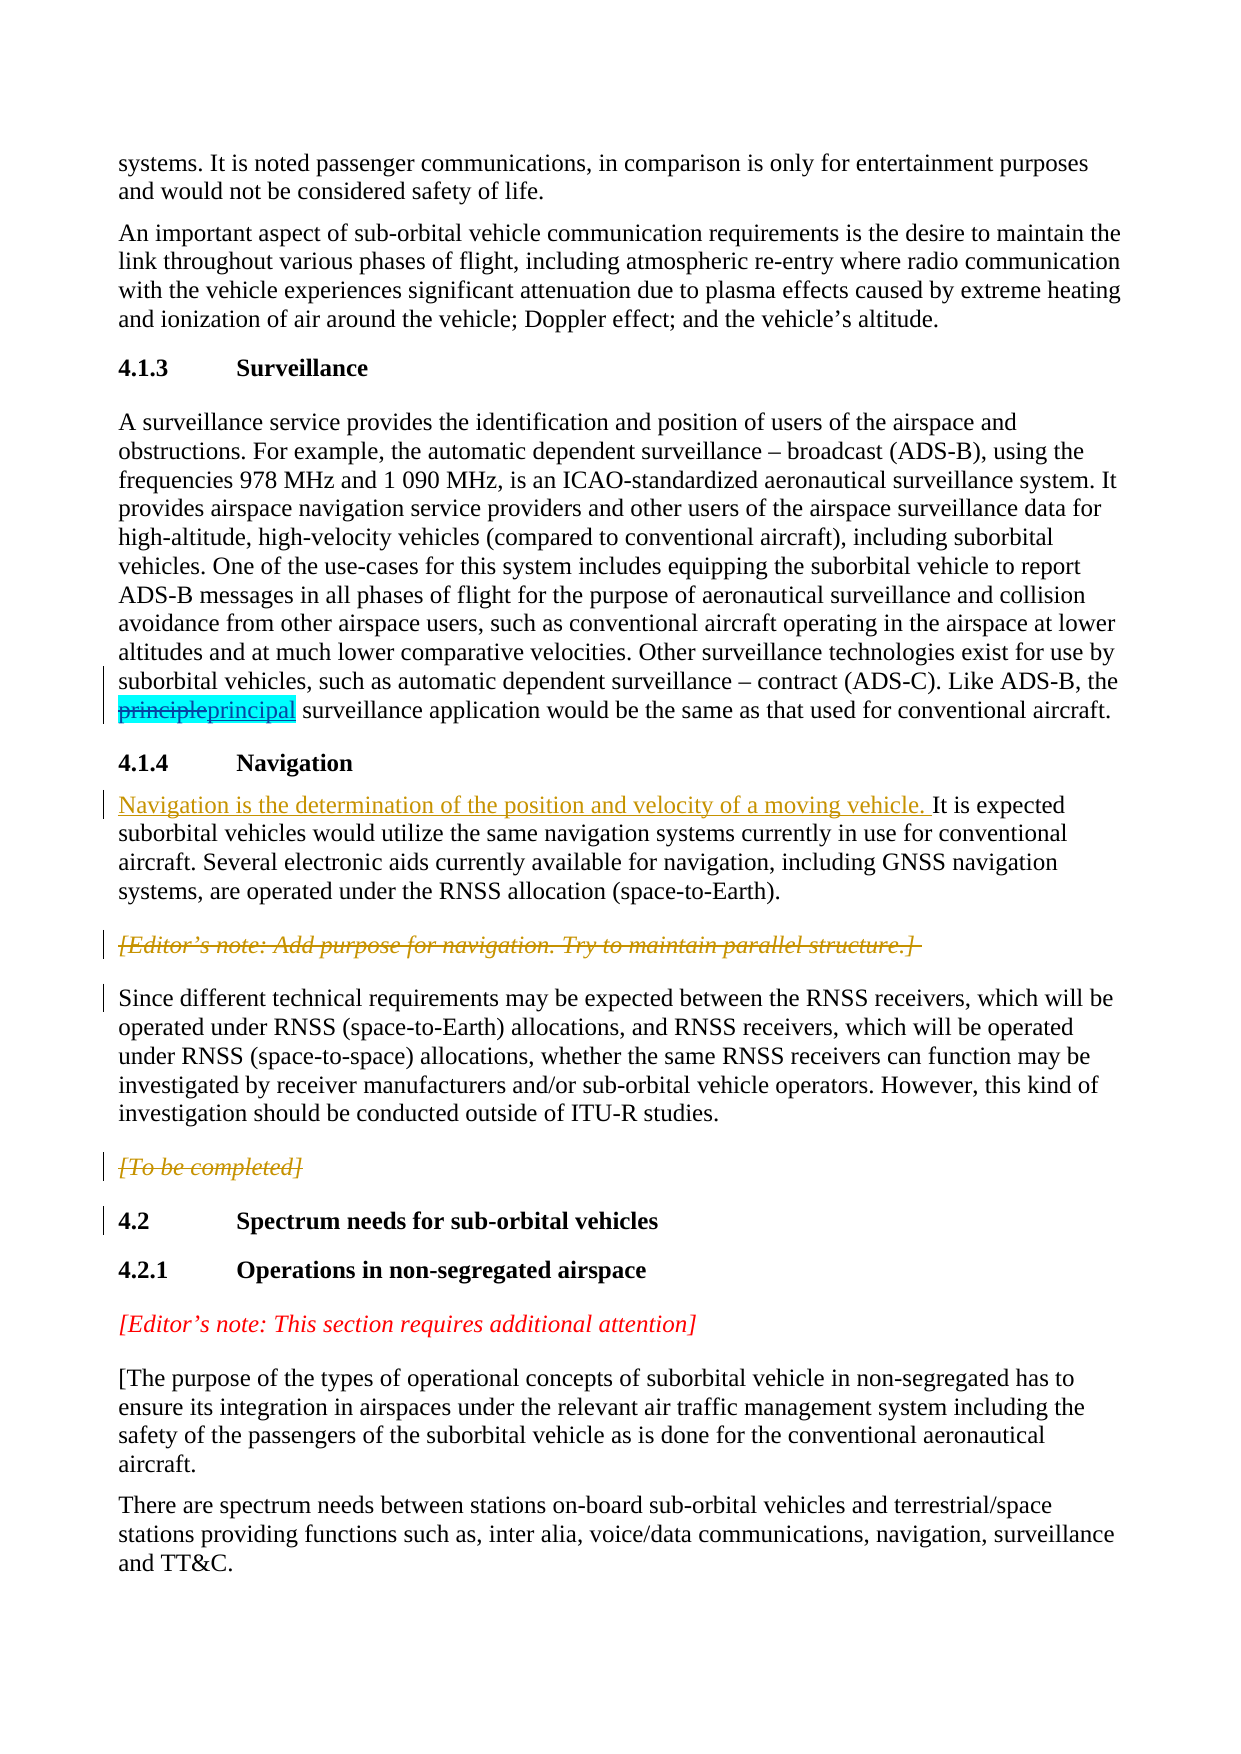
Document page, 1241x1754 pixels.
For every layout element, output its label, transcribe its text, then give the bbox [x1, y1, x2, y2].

subtitle 4.2.1 Operations in non-segregated airspace [118, 1256, 1122, 1284]
text An important aspect of sub-orbital vehicle communication requirements is the desire to maintain the link throughout various phases of flight, including atmospheric re-entry where radio communication with the vehicle experiences significant attenuation due to plasma effects caused by extreme heating and ionization of air around the vehicle; Doppler effect; and the vehicle’s altitude. [118, 218, 1122, 333]
text A surveillance service provides the identification and position of users of the airspace and obstructions. For example, the automatic dependent surveillance – broadcast (ADS-B), using the frequencies 978 MHz and 1 090 MHz, is an ICAO-standardized aeronautical surveillance system. It provides airspace navigation service providers and other users of the airspace surveillance data for high-altitude, high-velocity vehicles (compared to conventional aircraft), including suborbital vehicles. One of the use-cases for this system includes equipping the suborbital vehicle to report ADS-B messages in all phases of flight for the purpose of aeronautical surveillance and collision avoidance from other airspace users, such as conventional aircraft operating in the airspace at lower altitudes and at much lower comparative velocities. Other surveillance technologies exist for use by suborbital vehicles, such as automatic dependent surveillance – contract (ADS-C). Like ADS-B, the surveillance application would be the same as that used for conventional aircraft. [118, 407, 1122, 723]
text It is expected suborbital vehicles would utilize the same navigation systems currently in use for conventional aircraft. Several electronic aids currently available for navigation, including GNSS navigation systems, are operated under the RNSS allocation (space-to-Earth). [118, 790, 1122, 905]
text [Editor’s note: This section requires additional attention] [118, 1309, 1122, 1338]
text [The purpose of the types of operational concepts of suborbital vehicle in non-segregated has to ensure its integration in airspaces under the relevant air traffic management system including the safety of the passengers of the suborbital vehicle as is done for the conventional aeronautical aircraft. [118, 1363, 1122, 1478]
text There are spectrum needs between stations on-board sub-orbital vehicles and terrestrial/space stations providing functions such as, inter alia, voice/data communications, navigation, surveillance and TT&C. [118, 1491, 1122, 1577]
subtitle 4.1.3 Surveillance [118, 353, 1122, 382]
subtitle 4.2 Spectrum needs for sub-orbital vehicles [118, 1206, 1122, 1235]
subtitle 4.1.4 Navigation [118, 748, 1122, 777]
text Since different technical requirements may be expected between the RNSS receivers, which will be operated under RNSS (space-to-Earth) allocations, and RNSS receivers, which will be operated under RNSS (space-to-space) allocations, whether the same RNSS receivers can function may be investigated by receiver manufacturers and/or sub-orbital vehicle operators. However, this kind of investigation should be conducted outside of ITU-R studies. [118, 983, 1122, 1127]
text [118, 148, 1122, 205]
